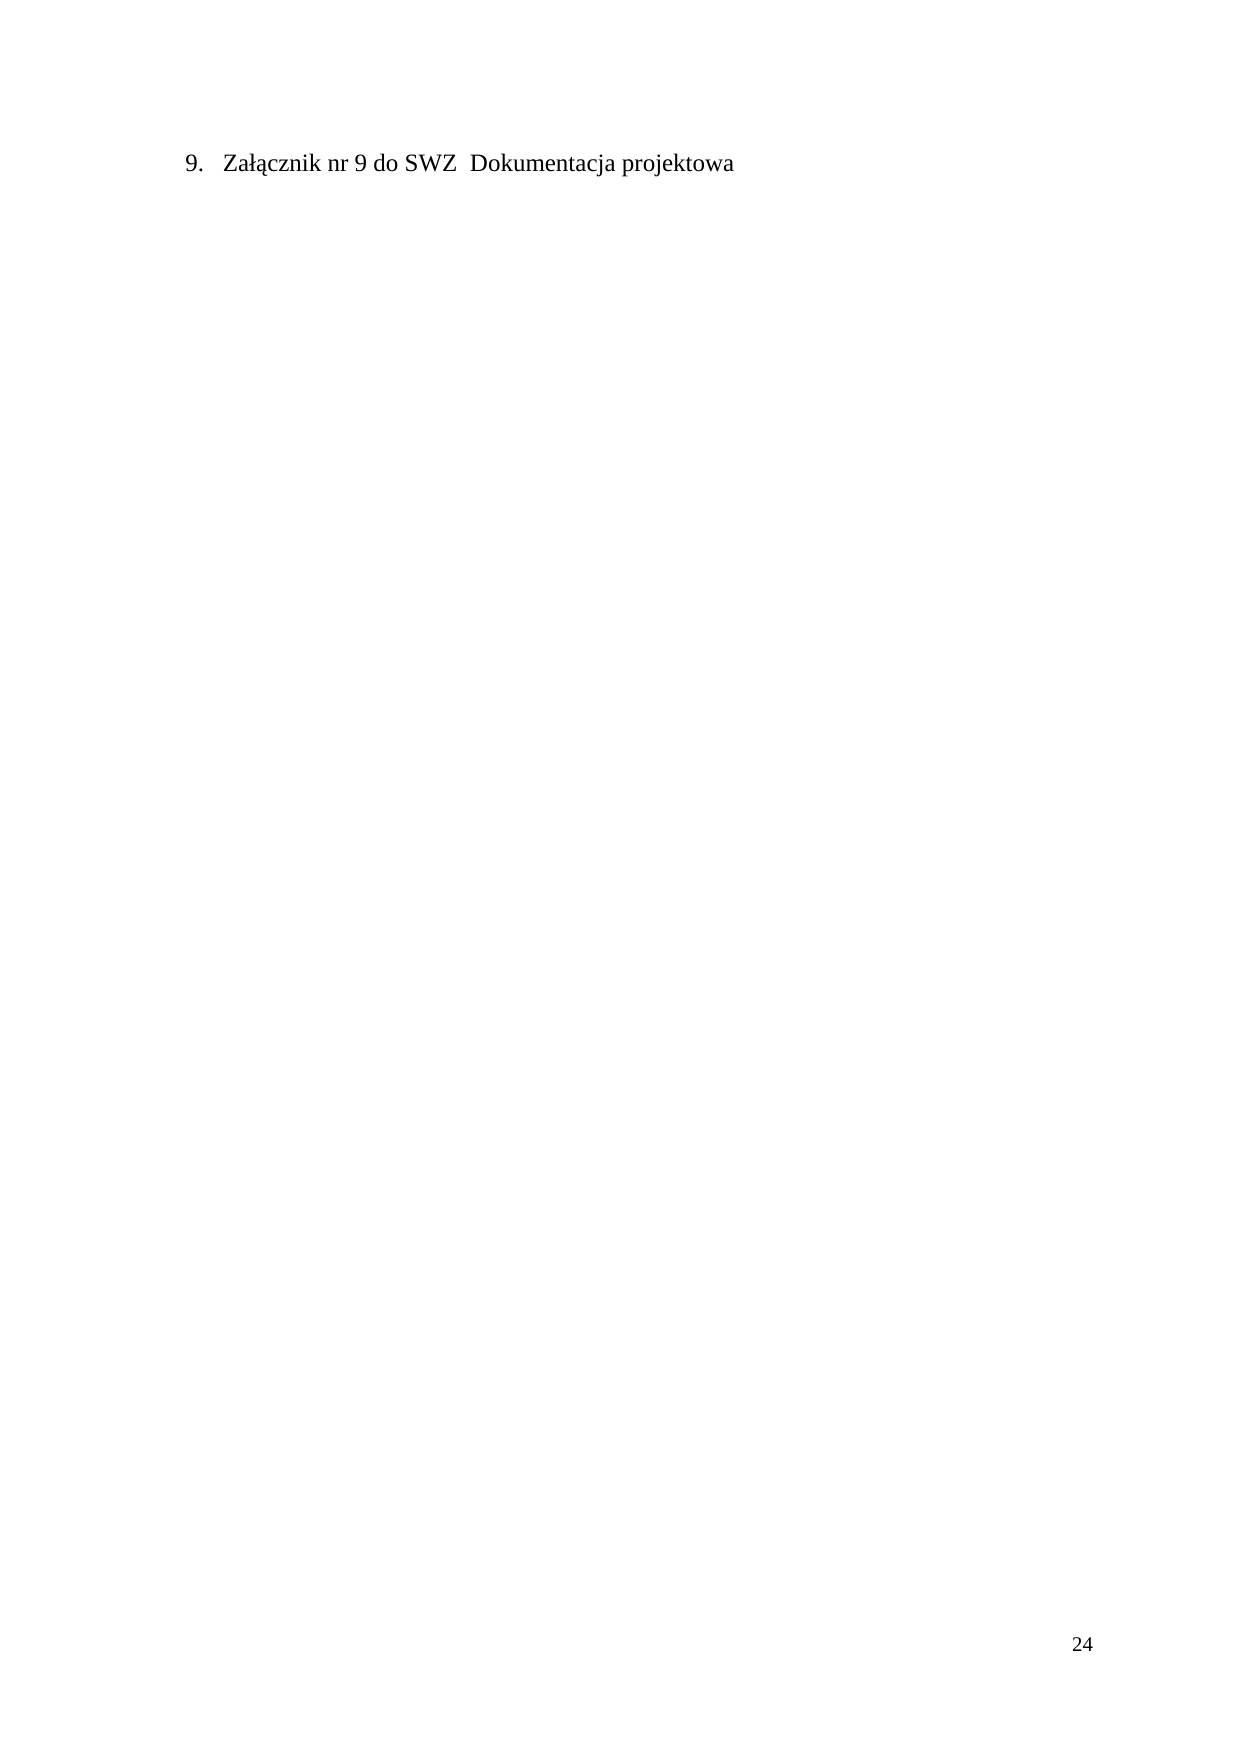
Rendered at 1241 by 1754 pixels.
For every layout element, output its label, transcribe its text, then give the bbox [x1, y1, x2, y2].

list Załącznik nr 9 do SWZ Dokumentacja projektowa [185, 148, 1092, 176]
